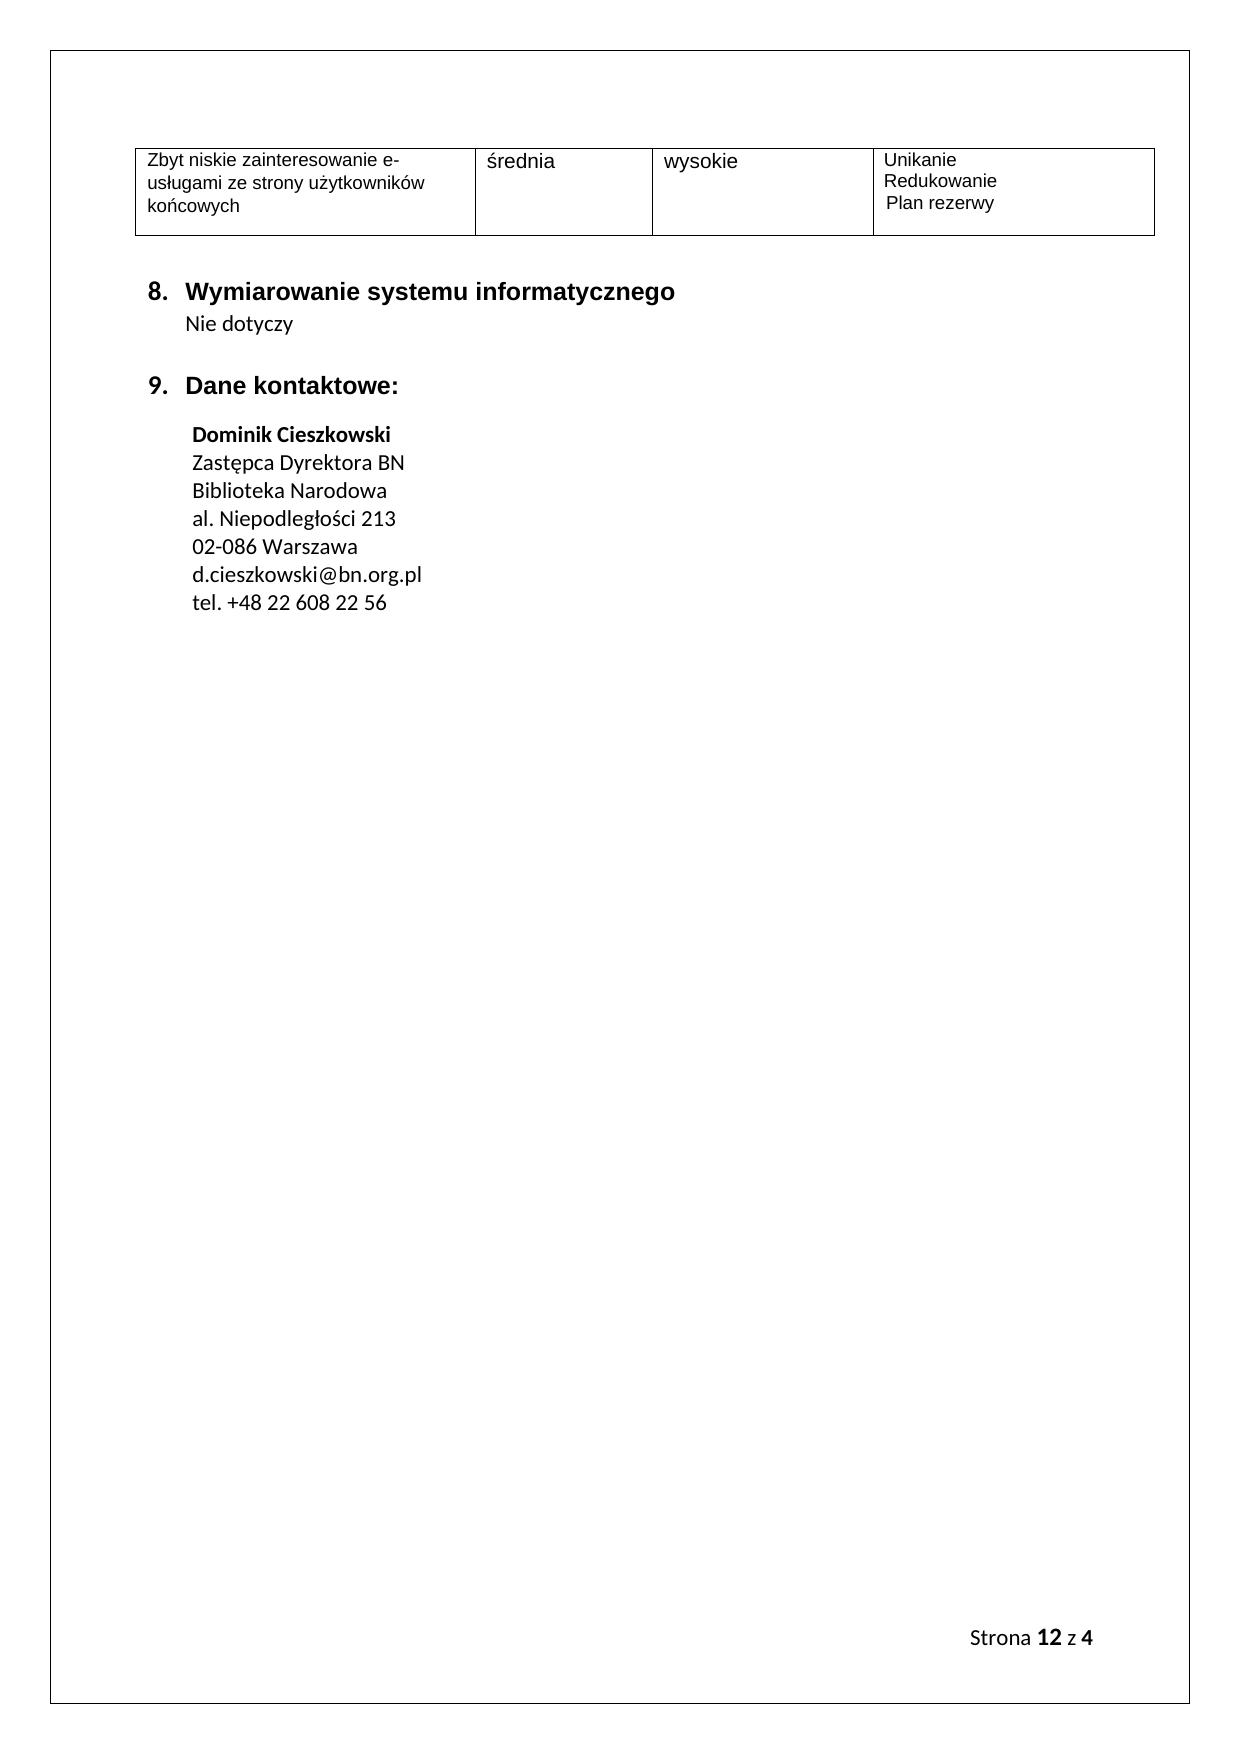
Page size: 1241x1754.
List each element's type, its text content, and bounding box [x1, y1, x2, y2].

text Zastępca Dyrektora BN [192, 448, 1093, 476]
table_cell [874, 149, 1154, 235]
list Dane kontaktowe: [148, 368, 1093, 401]
table_cell wysokie [653, 149, 873, 235]
list Wymiarowanie systemu informatycznego [148, 274, 1093, 307]
table_cell średnia [476, 149, 652, 235]
list Nie dotyczy [185, 309, 1093, 337]
table_cell Zbyt niskie zainteresowanie e-usługami ze strony użytkowników końcowych [136, 149, 475, 235]
text al. Niepodległości 213 [192, 504, 1093, 532]
text 02-086 Warszawa [192, 532, 1093, 561]
text tel. +48 22 608 22 56 [192, 588, 1093, 617]
text Biblioteka Narodowa [192, 476, 1093, 504]
text d.cieszkowski@bn.org.pl [192, 561, 1093, 588]
text Dominik Cieszkowski [192, 420, 1093, 448]
